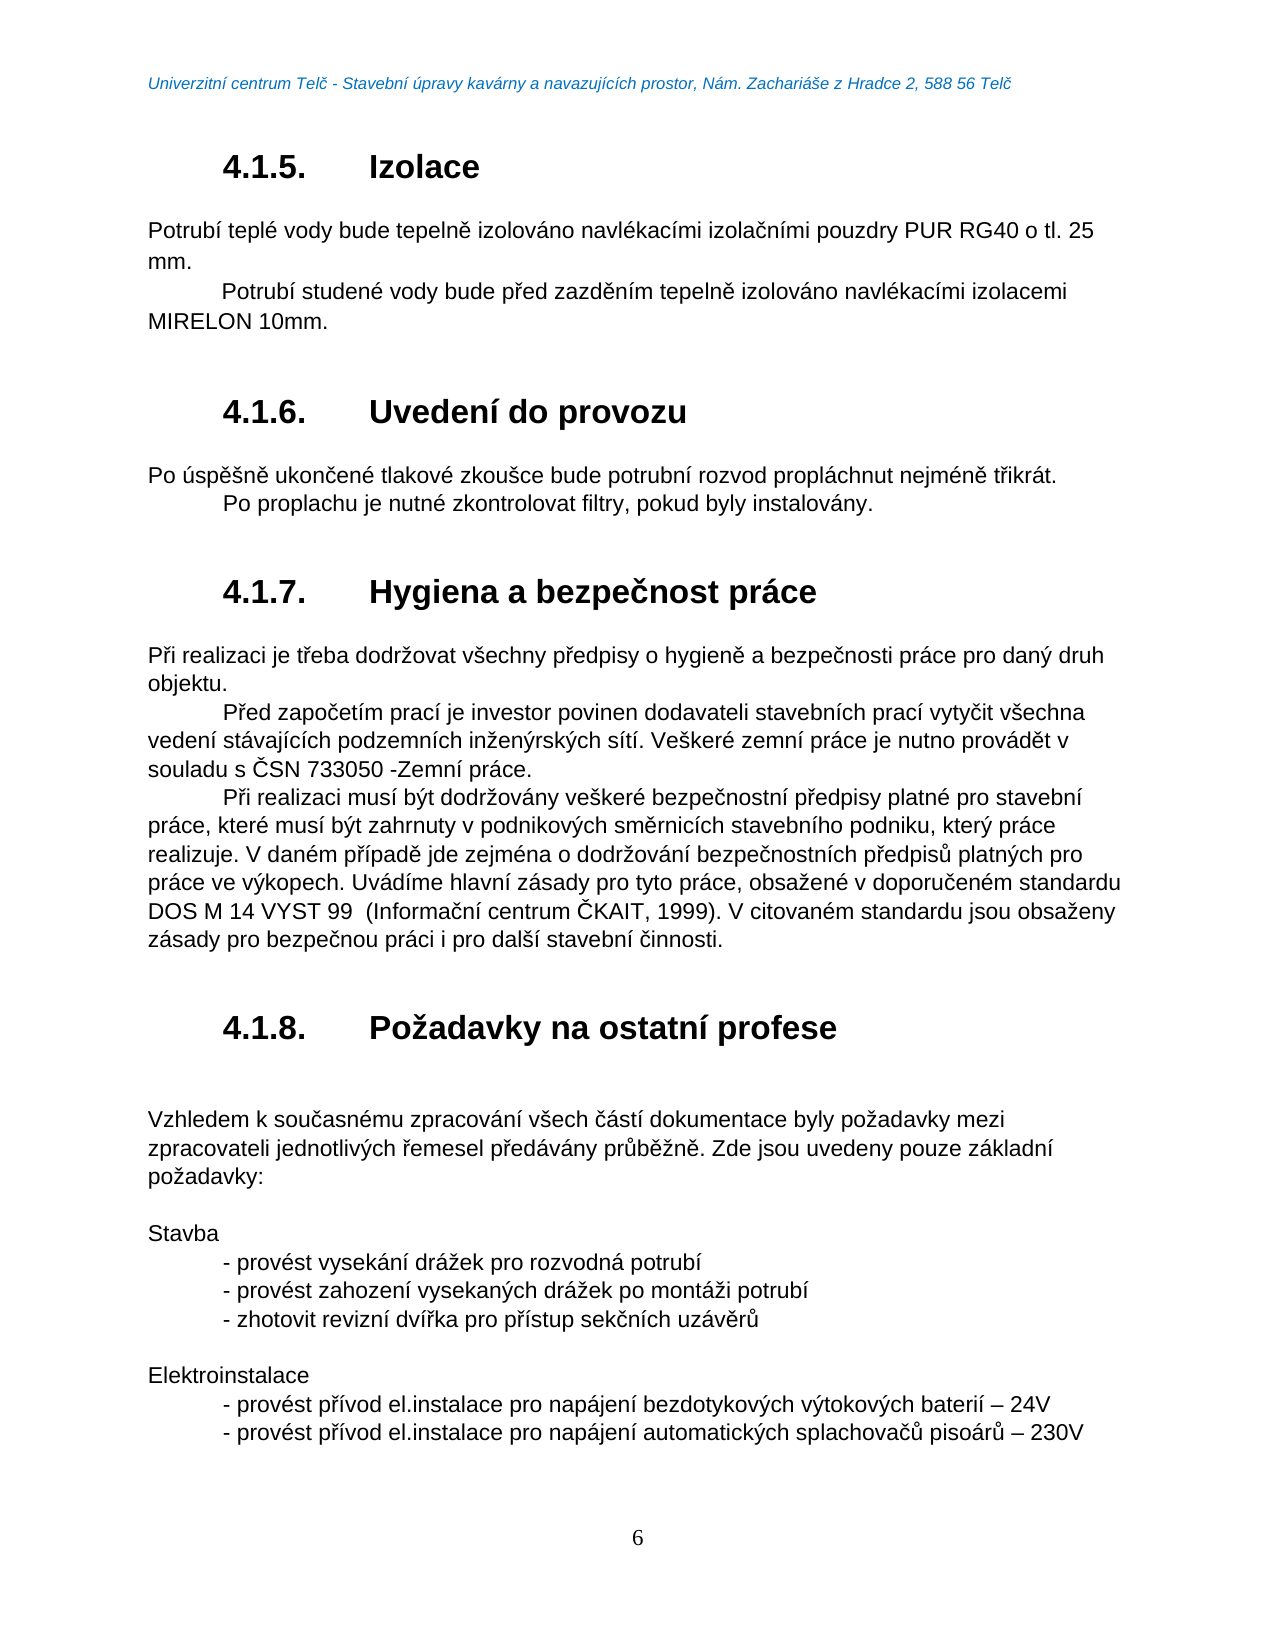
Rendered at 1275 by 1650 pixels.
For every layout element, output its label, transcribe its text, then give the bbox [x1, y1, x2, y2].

text Potrubí teplé vody bude tepelně izolováno navlékacími izolačními pouzdry PUR RG40 o tl. 25 mm. [148, 217, 1127, 274]
text Před započetím prací je investor povinen dodavateli stavebních prací vytyčit všechna vedení stávajících podzemních inženýrských sítí. Veškeré zemní práce je nutno provádět v souladu s ČSN 733050 -Zemní práce. [148, 699, 1127, 782]
text Stavba [148, 1220, 1127, 1247]
text - provést vysekání drážek pro rozvodná potrubí [148, 1249, 1127, 1275]
text - provést přívod el.instalace pro napájení automatických splachovačů pisoárů – 230V [148, 1419, 1127, 1446]
text Elektroinstalace [148, 1362, 1127, 1389]
text Po úspěšně ukončené tlakové zkoušce bude potrubní rozvod propláchnut nejméně třikrát. [148, 462, 1127, 488]
subtitle Uvedení do provozu [223, 392, 1127, 430]
text - provést zahození vysekaných drážek po montáži potrubí [148, 1277, 1127, 1303]
text - provést přívod el.instalace pro napájení bezdotykových výtokových baterií – 24V [148, 1391, 1127, 1417]
text Vzhledem k současnému zpracování všech částí dokumentace byly požadavky mezi zpracovateli jednotlivých řemesel předávány průběžně. Zde jsou uvedeny pouze základní požadavky: [148, 1106, 1127, 1190]
text Potrubí studené vody bude před zazděním tepelně izolováno navlékacími izolacemi MIRELON 10mm. [148, 278, 1127, 334]
subtitle Hygiena a bezpečnost práce [223, 572, 1127, 610]
text Po proplachu je nutné zkontrolovat filtry, pokud byly instalovány. [148, 490, 1127, 516]
text Při realizaci musí být dodržovány veškeré bezpečnostní předpisy platné pro stavební práce, které musí být zahrnuty v podnikových směrnicích stavebního podniku, který práce realizuje. V daném případě jde zejména o dodržování bezpečnostních předpisů platných pro práce ve výkopech. Uvádíme hlavní zásady pro tyto práce, obsažené v doporučeném standardu DOS M 14 VYST 99 (Informační centrum ČKAIT, 1999). V citovaném standardu jsou obsaženy zásady pro bezpečnou práci i pro další stavební činnosti. [148, 784, 1127, 953]
text Při realizaci je třeba dodržovat všechny předpisy o hygieně a bezpečnosti práce pro daný druh objektu. [148, 642, 1127, 697]
subtitle Požadavky na ostatní profese [223, 1008, 1127, 1047]
subtitle Izolace [223, 148, 1127, 186]
text - zhotovit revizní dvířka pro přístup sekčních uzávěrů [148, 1306, 1127, 1332]
